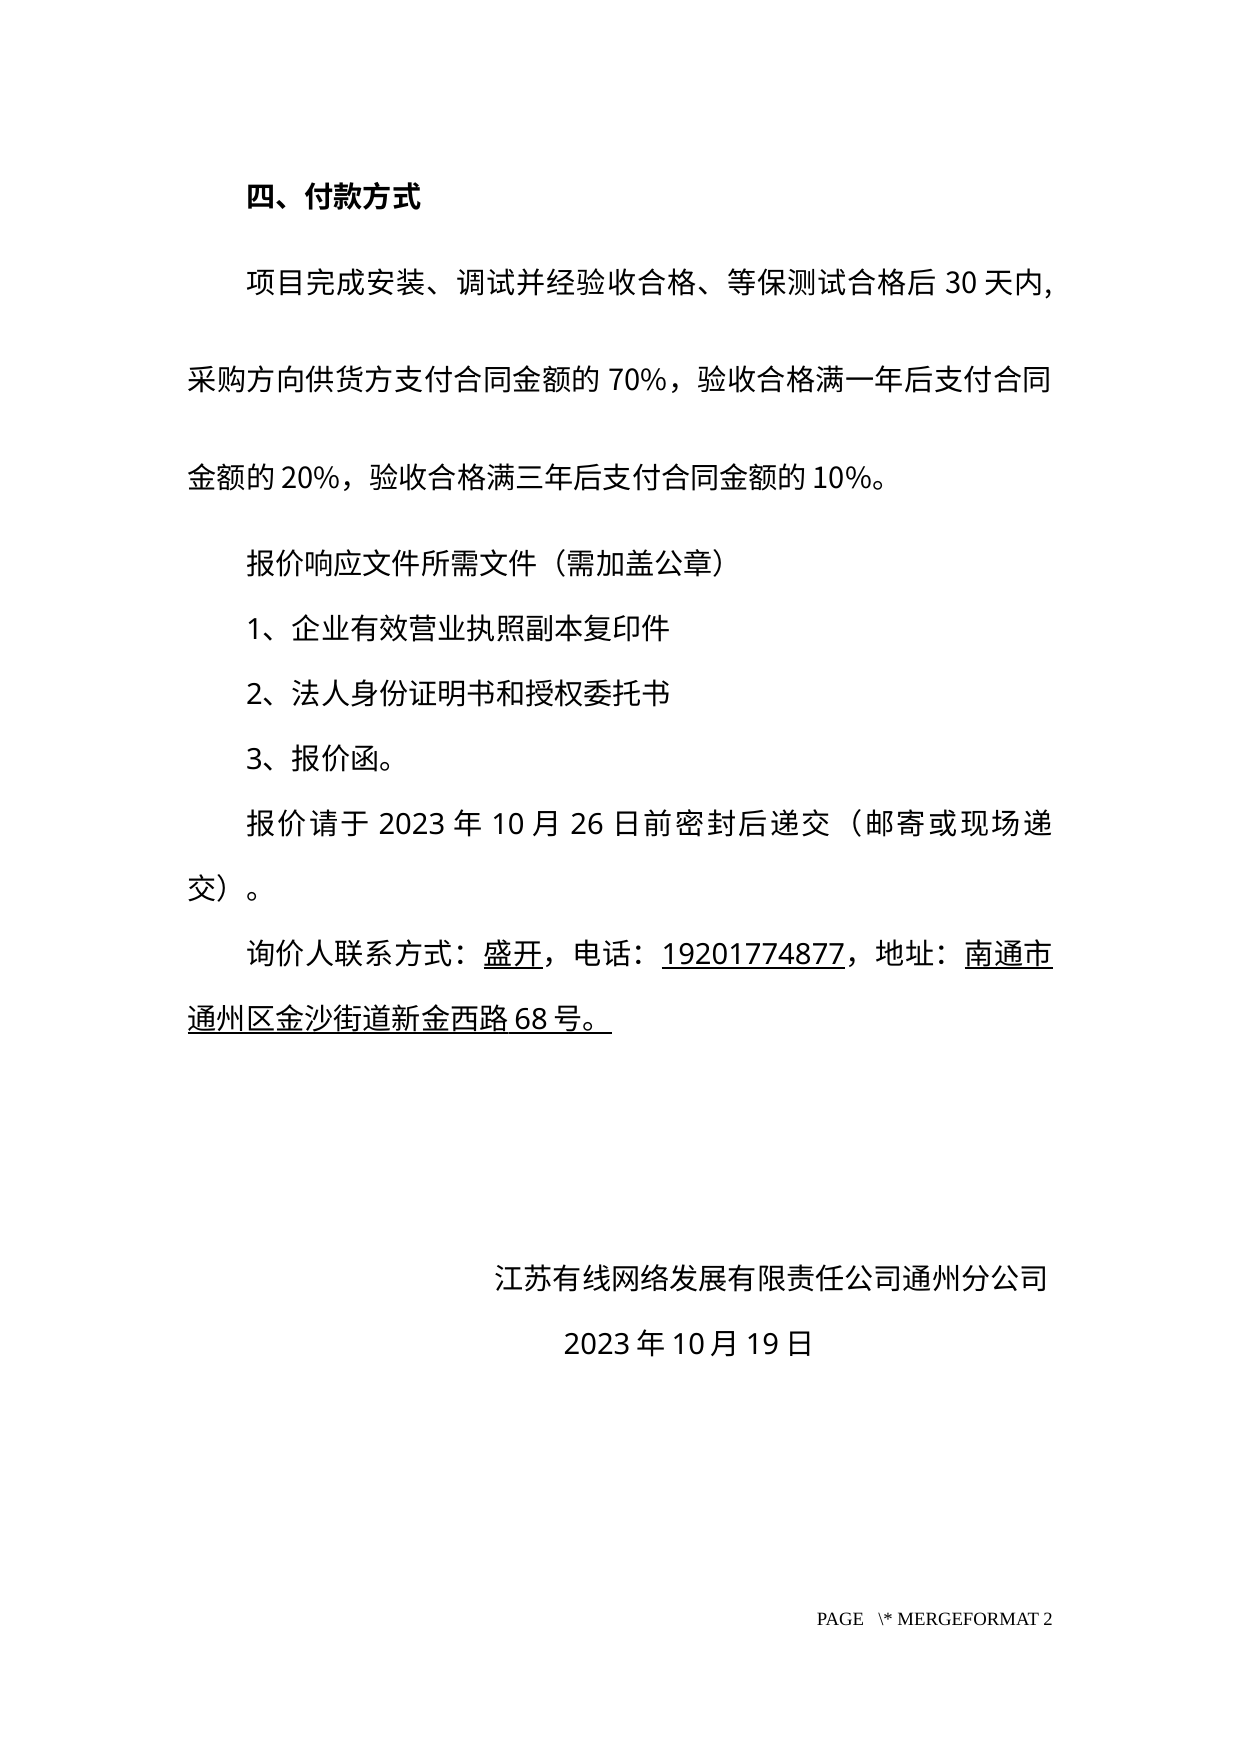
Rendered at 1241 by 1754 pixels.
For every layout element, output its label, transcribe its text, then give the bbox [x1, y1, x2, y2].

text 报价响应文件所需文件（需加盖公章） [187, 529, 1053, 594]
text 1、企业有效营业执照副本复印件 [187, 594, 1053, 659]
text 2、法人身份证明书和授权委托书 [187, 659, 1053, 724]
text 报价请于2023年10月26日前密封后递交（邮寄或现场递交）。 [187, 789, 1053, 919]
text 3、报价函。 [187, 724, 1053, 789]
text 四、付款方式 [187, 162, 1053, 227]
text 江苏有线网络发展有限责任公司通州分公司 [187, 1244, 1053, 1309]
text 询价人联系方式：盛开，电话：19201774877，地址：南通市通州区金沙街道新金西路68号。 [187, 919, 1053, 1049]
text 项目完成安装、调试并经验收合格、等保测试合格后30天内,采购方向供货方支付合同金额的70%，验收合格满一年后支付合同金额的20%，验收合格满三年后支付合同金额的10%。 [187, 248, 1053, 508]
text 2023年10月19日 [187, 1309, 1053, 1374]
